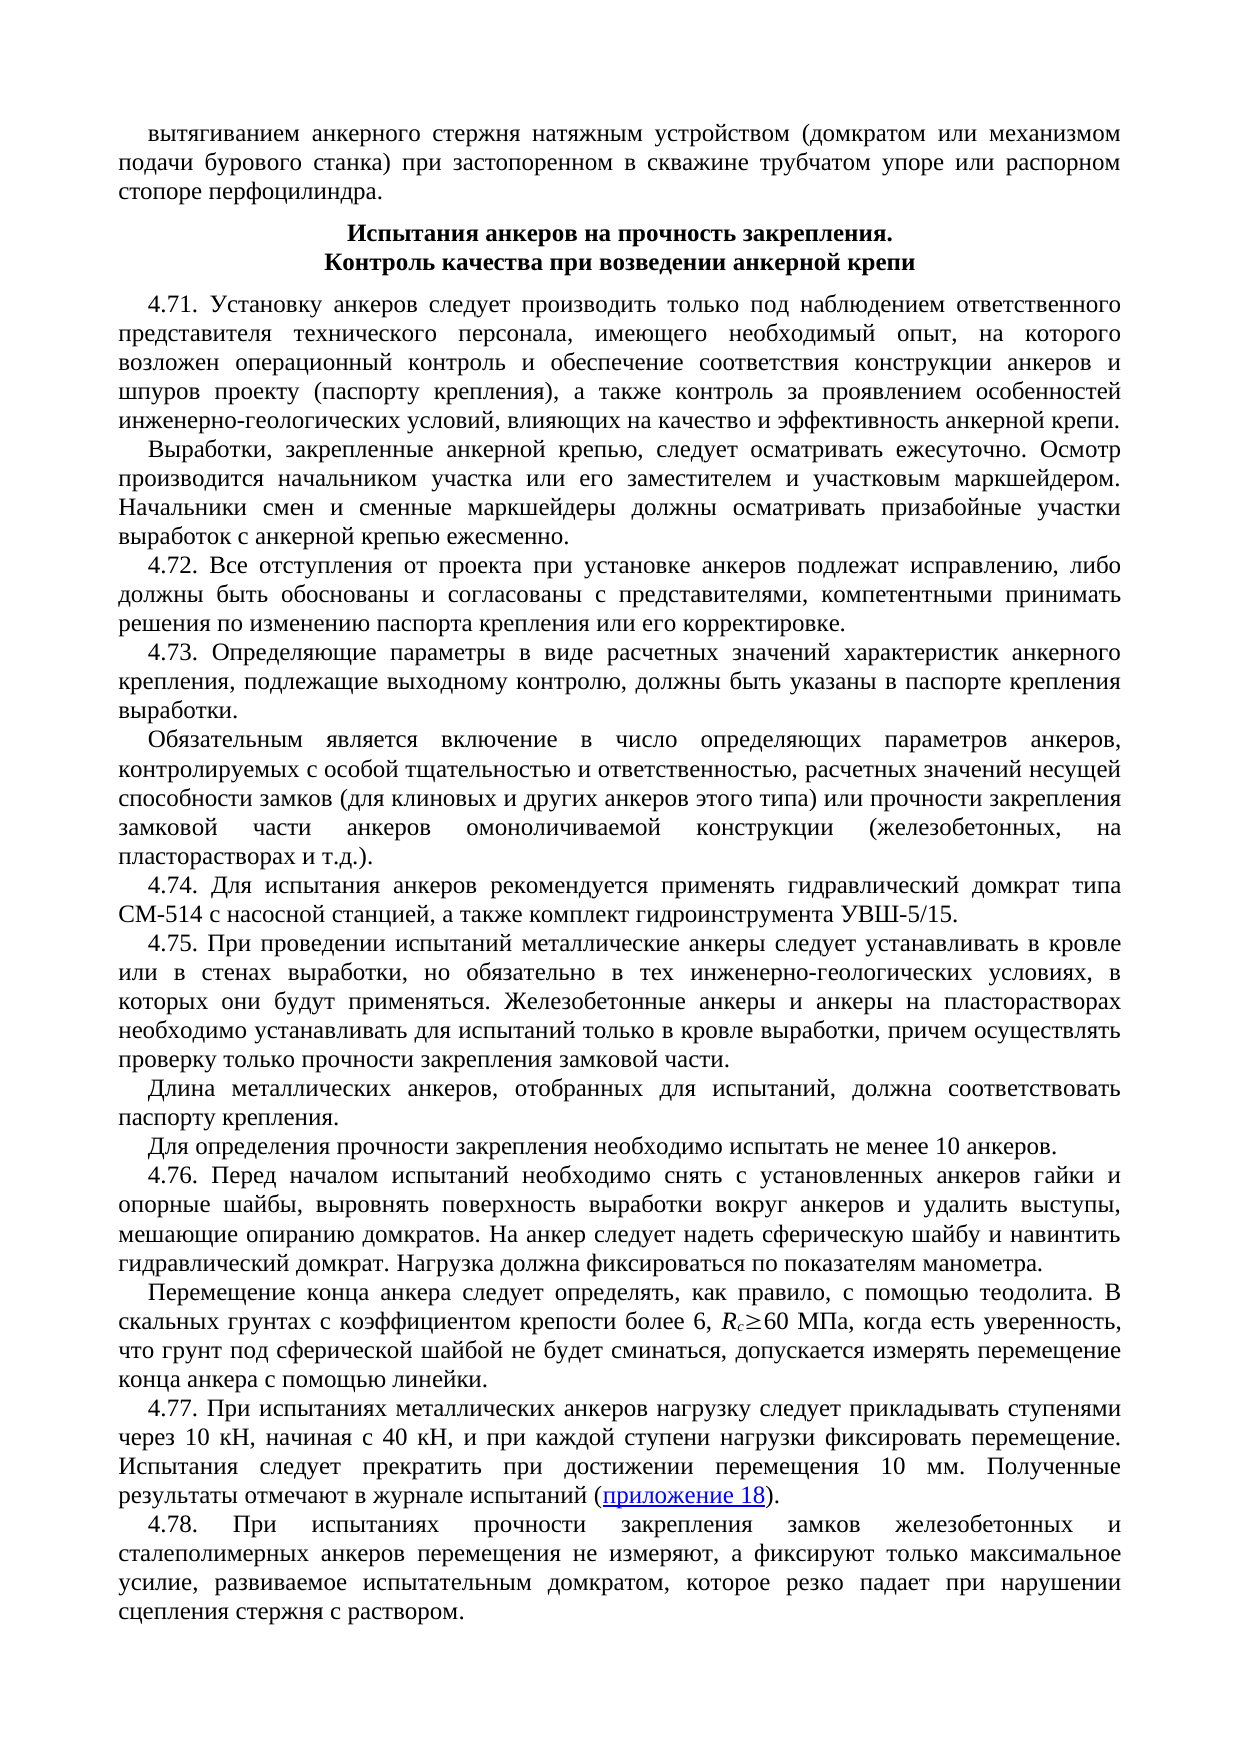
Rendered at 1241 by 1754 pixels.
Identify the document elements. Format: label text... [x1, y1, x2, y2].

text 4.78. При испытаниях прочности закрепления замков железобетонных и сталеполимерных анкеров перемещения не измеряют, а фиксируют только максимальное усилие, развиваемое испытательным домкратом, которое резко падает при нарушении сцепления стержня с раствором. [118, 1509, 1122, 1625]
text Обязательным является включение в число определяющих параметров анкеров, контролируемых с особой тщательностью и ответственностью, расчетных значений несущей способности замков (для клиновых и других анкеров этого типа) или прочности закрепления замковой части анкеров омоноличиваемой конструкции (железобетонных, на пласторастворах и т.д.). [118, 724, 1122, 870]
text 4.77. При испытаниях металлических анкеров нагрузку следует прикладывать ступенями через 10 кН, начиная с 40 кН, и при каждой ступени нагрузки фиксировать перемещение. Испытания следует прекратить при достижении перемещения 10 мм. Полученные результаты отмечают в журнале испытаний (приложение 18). [118, 1393, 1122, 1509]
text Длина металлических анкеров, отобранных для испытаний, должна соответствовать паспорту крепления. [118, 1073, 1122, 1131]
text вытягиванием анкерного стержня натяжным устройством (домкратом или механизмом подачи бурового станка) при застопоренном в скважине трубчатом упоре или распорном стопоре перфоцилиндра. [118, 118, 1122, 205]
text Для определения прочности закрепления необходимо испытать не менее 10 анкеров. [118, 1131, 1122, 1160]
text 4.76. Перед началом испытаний необходимо снять с установленных анкеров гайки и опорные шайбы, выровнять поверхность выработки вокруг анкеров и удалить выступы, мешающие опиранию домкратов. На анкер следует надеть сферическую шайбу и навинтить гидравлический домкрат. Нагрузка должна фиксироваться по показателям манометра. [118, 1160, 1122, 1277]
text 4.71. Установку анкеров следует производить только под наблюдением ответственного представителя технического персонала, имеющего необходимый опыт, на которого возложен операционный контроль и обеспечение соответствия конструкции анкеров и шпуров проекту (паспорту крепления), а также контроль за проявлением особенностей инженерно-геологических условий, влияющих на качество и эффективность анкерной крепи. [118, 288, 1122, 434]
text 4.72. Все отступления от проекта при установке анкеров подлежат исправлению, либо должны быть обоснованы и согласованы с представителями, компетентными принимать решения по изменению паспорта крепления или его корректировке. [118, 550, 1122, 637]
text 4.73. Определяющие параметры в виде расчетных значений характеристик анкерного крепления, подлежащие выходному контролю, должны быть указаны в паспорте крепления выработки. [118, 637, 1122, 724]
subtitle Испытания анкеров на прочность закрепления. Контроль качества при возведении анкерной крепи [118, 218, 1122, 276]
text 4.74. Для испытания анкеров рекомендуется применять гидравлический домкрат типа СМ-514 с насосной станцией, а также комплект гидроинструмента УВШ-5/15. [118, 870, 1122, 928]
text Перемещение конца анкера следует определять, как правило, с помощью теодолита. В скальных грунтах с коэффициентом крепости более 6, Rc60 МПа, когда есть уверенность, что грунт под сферической шайбой не будет сминаться, допускается измерять перемещение конца анкера с помощью линейки. [118, 1277, 1122, 1393]
text 4.75. При проведении испытаний металлические анкеры следует устанавливать в кровле или в стенах выработки, но обязательно в тех инженерно-геологических условиях, в которых они будут применяться. Железобетонные анкеры и анкеры на пласторастворах необходимо устанавливать для испытаний только в кровле выработки, причем осуществлять проверку только прочности закрепления замковой части. [118, 928, 1122, 1073]
text Выработки, закрепленные анкерной крепью, следует осматривать ежесуточно. Осмотр производится начальником участка или его заместителем и участковым маркшейдером. Начальники смен и сменные маркшейдеры должны осматривать призабойные участки выработок с анкерной крепью ежесменно. [118, 434, 1122, 550]
